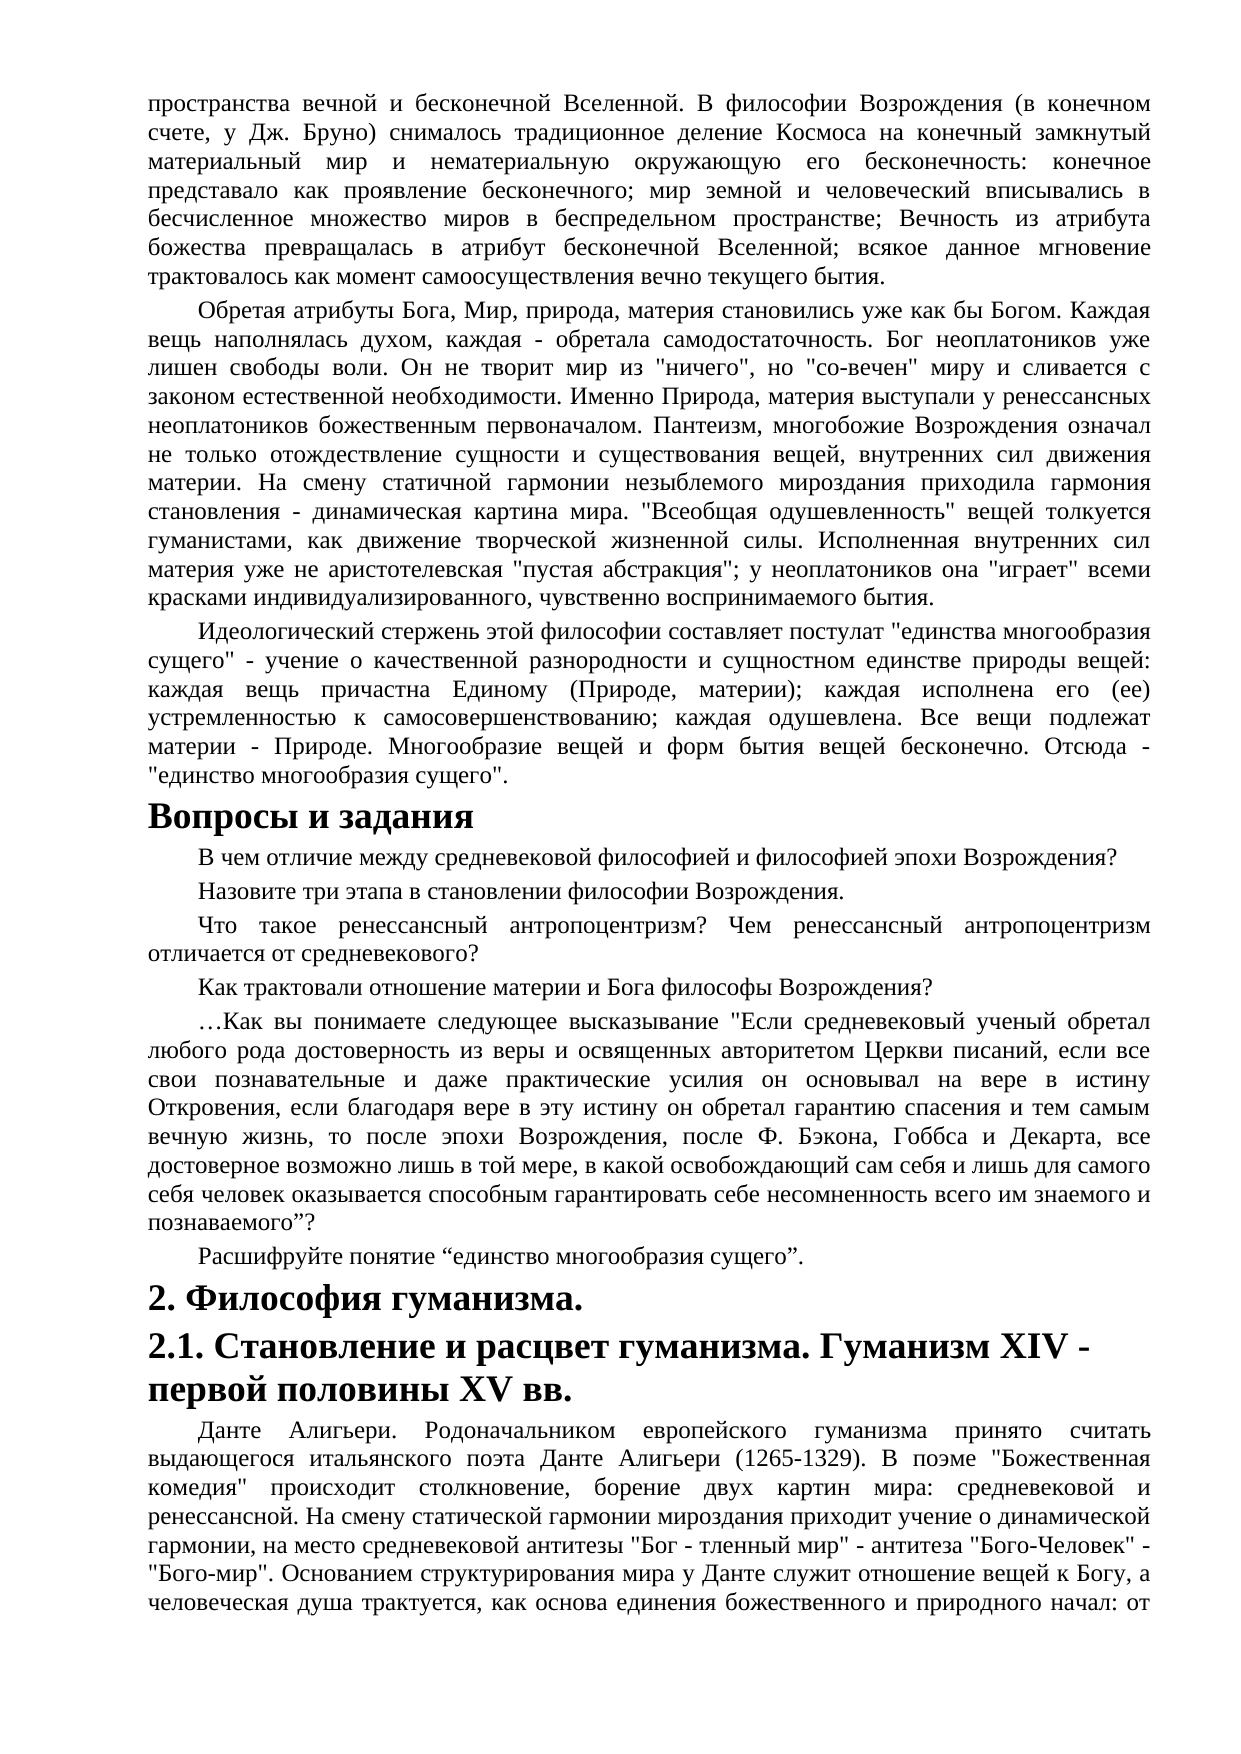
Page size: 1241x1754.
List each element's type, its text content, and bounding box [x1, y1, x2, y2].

text Идеологический стержень этой философии составляет постулат "единства многообразия сущего" - учение о качественной разнородности и сущностном единстве природы вещей: каждая вещь причастна Единому (Природе, материи); каждая исполнена его (ее) устремленностью к самосовершенствованию; каждая одушевлена. Все вещи подлежат материи - Природе. Многообразие вещей и форм бытия вещей бесконечно. Отсюда - "единство многообразия сущего". [148, 616, 1152, 789]
text Расшифруйте понятие “единство многообразия сущего”. [148, 1241, 1152, 1270]
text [148, 1415, 1152, 1616]
text Назовите три этапа в становлении философии Возрождения. [148, 876, 1152, 905]
text Как трактовали отношение материи и Бога философы Возрождения? [148, 972, 1152, 1001]
text Обретая атрибуты Бога, Мир, природа, материя становились уже как бы Богом. Каждая вещь наполнялась духом, каждая - обретала самодостаточность. Бог неоплатоников уже лишен свободы воли. Он не творит мир из "ничего", но "со-вечен" миру и сливается с законом естественной необходимости. Именно Природа, материя выступали у ренессансных неоплатоников божественным первоначалом. Пантеизм, многобожие Возрождения означал не только отождествление сущности и существования вещей, внутренних сил движения материи. На смену статичной гармонии незыблемого мироздания приходила гармония становления - динамическая картина мира. "Всеобщая одушевленность" вещей толкуется гуманистами, как движение творческой жизненной силы. Исполненная внутренних сил материя уже не аристотелевская "пустая абстракция"; у неоплатоников она "играет" всеми красками индивидуализированного, чувственно воспринимаемого бытия. [148, 295, 1152, 611]
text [148, 88, 1152, 290]
subtitle Вопросы и задания [148, 794, 1152, 837]
text В чем отличие между средневековой философией и философией эпохи Возрождения? [148, 842, 1152, 871]
subtitle 2. Философия гуманизма. [148, 1275, 1152, 1318]
subtitle 2.1. Становление и расцвет гуманизма. Гуманизм XIV - первой половины XV вв. [148, 1323, 1152, 1410]
text Что такое ренессансный антропоцентризм? Чем ренессансный антропоцентризм отличается от средневекового? [148, 910, 1152, 967]
text …Как вы понимаете следующее высказывание "Если средневековый ученый обретал любого рода достоверность из веры и освященных авторитетом Церкви писаний, если все свои познавательные и даже практические усилия он основывал на вере в истину Откровения, если благодаря вере в эту истину он обретал гарантию спасения и тем самым вечную жизнь, то после эпохи Возрождения, после Ф. Бэкона, Гоббса и Декарта, все достоверное возможно лишь в той мере, в какой освобождающий сам себя и лишь для самого себя человек оказывается способным гарантировать себе несомненность всего им знаемого и познаваемого”? [148, 1006, 1152, 1236]
